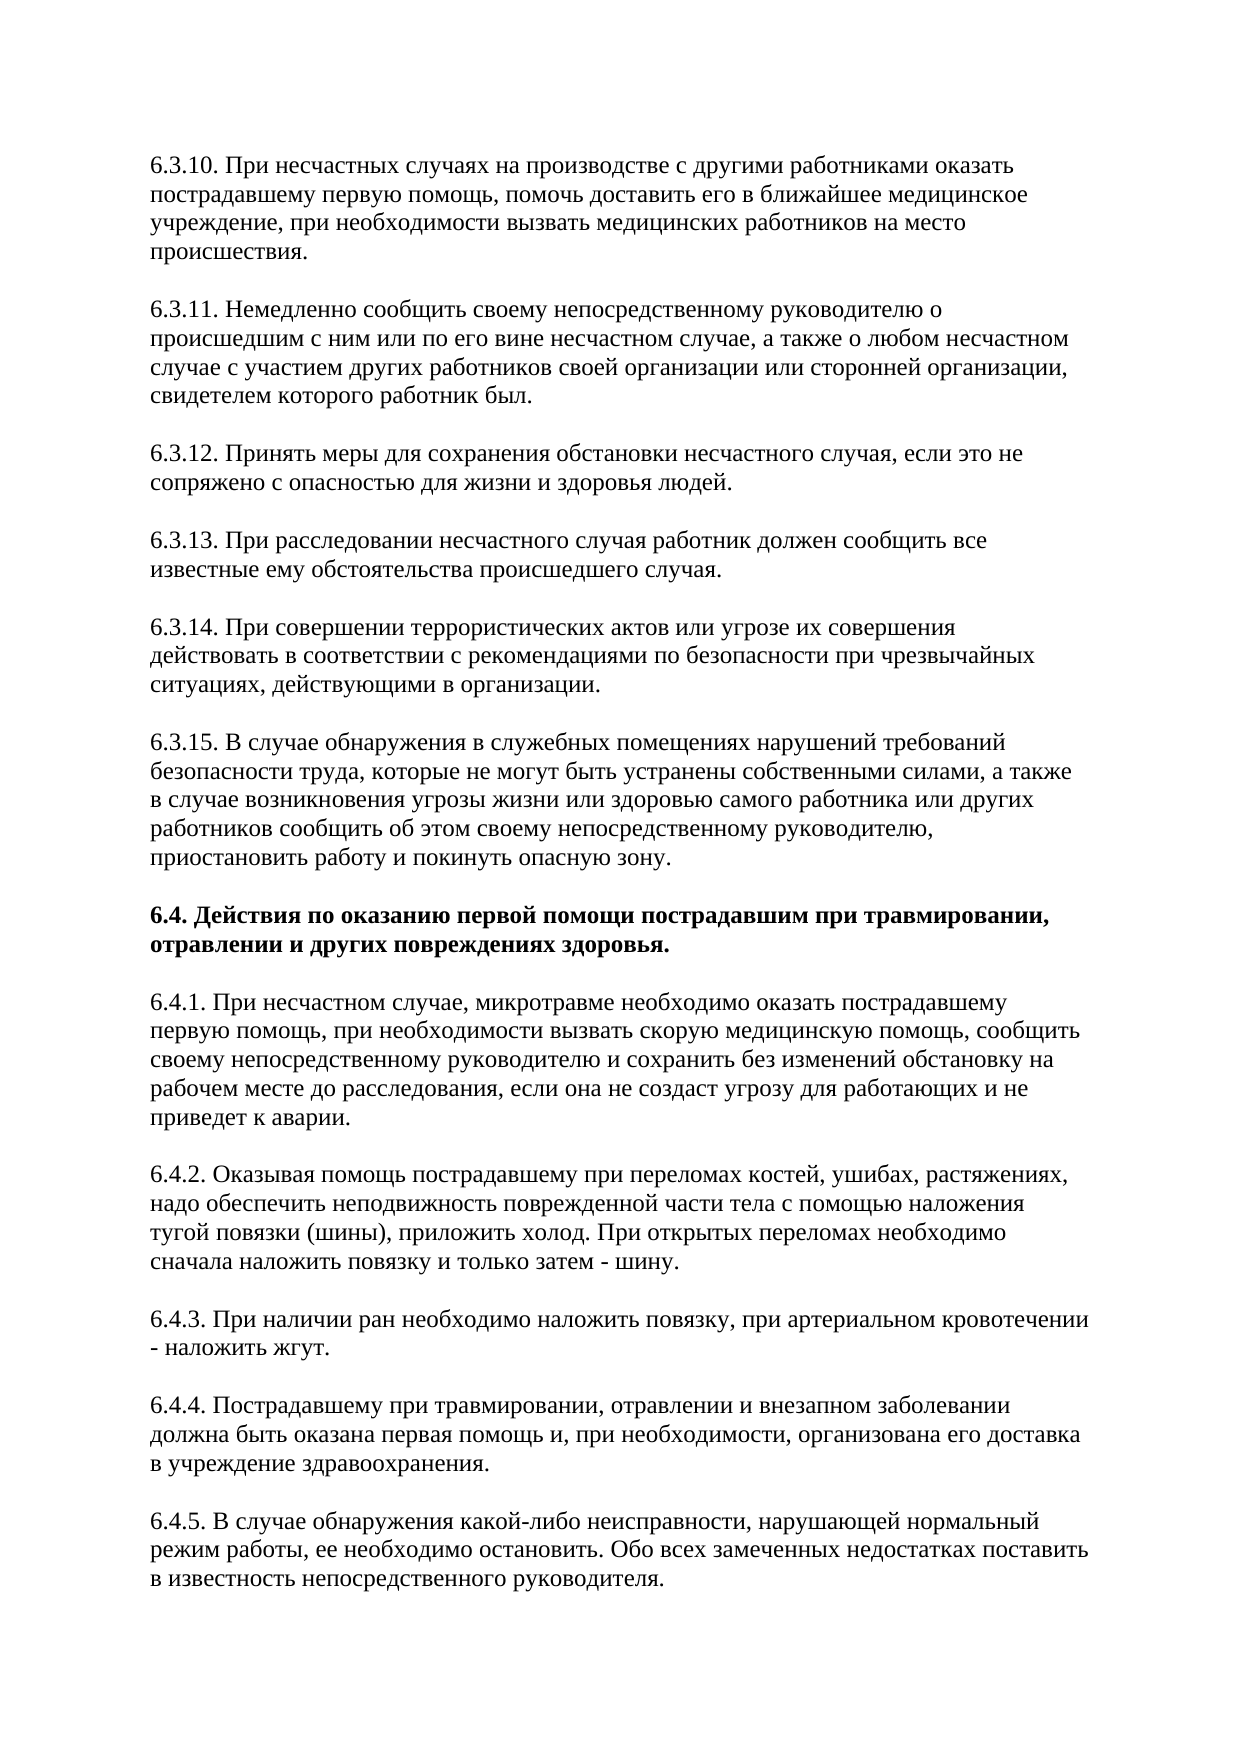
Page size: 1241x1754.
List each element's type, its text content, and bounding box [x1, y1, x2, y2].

text 6.4.3. При наличии ран необходимо наложить повязку, при артериальном кровотечении - наложить жгут. [150, 1506, 1090, 1563]
text 6.3.14. При совершении террористических актов или угрозе их совершения действовать в соответствии с рекомендациями по безопасности при чрезвычайных ситуациях, действующими в организации. [150, 814, 1090, 900]
text 6.3.9. Тушение очага пожара производить с помощью порошковых или углекислотных огнетушителей с обязательным использованием средств индивидуальной защиты. [150, 265, 1090, 323]
text 6.3.12. Принять меры для сохранения обстановки несчастного случая, если это не сопряжено с опасностью для жизни и здоровья людей. [150, 640, 1090, 698]
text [150, 150, 1090, 236]
text 6.3.10. При несчастных случаях на производстве с другими работниками оказать пострадавшему первую помощь, помочь доставить его в ближайшее медицинское учреждение, при необходимости вызвать медицинских работников на место происшествия. [150, 352, 1090, 467]
text 6.3.11. Немедленно сообщить своему непосредственному руководителю о происшедшим с ним или по его вине несчастном случае, а также о любом несчастном случае с участием других работников своей организации или сторонней организации, свидетелем которого работник был. [150, 496, 1090, 611]
text 6.4.1. При несчастном случае, микротравме необходимо оказать пострадавшему первую помощь, при необходимости вызвать скорую медицинскую помощь, сообщить своему непосредственному руководителю и сохранить без изменений обстановку на рабочем месте до расследования, если она не создаст угрозу для работающих и не приведет к аварии. [150, 1189, 1090, 1332]
text 6.3.15. В случае обнаружения в служебных помещениях нарушений требований безопасности труда, которые не могут быть устранены собственными силами, а также в случае возникновения угрозы жизни или здоровью самого работника или других работников сообщить об этом своему непосредственному руководителю, приостановить работу и покинуть опасную зону. [150, 929, 1090, 1073]
text 6.4. Действия по оказанию первой помощи пострадавшим при травмировании, отравлении и других повреждениях здоровья. [150, 1102, 1090, 1159]
text 6.4.2. Оказывая помощь пострадавшему при переломах костей, ушибах, растяжениях, надо обеспечить неподвижность поврежденной части тела с помощью наложения тугой повязки (шины), приложить холод. При открытых переломах необходимо сначала наложить повязку и только затем - шину. [150, 1362, 1090, 1477]
text 6.3.13. При расследовании несчастного случая работник должен сообщить все известные ему обстоятельства происшедшего случая. [150, 727, 1090, 784]
